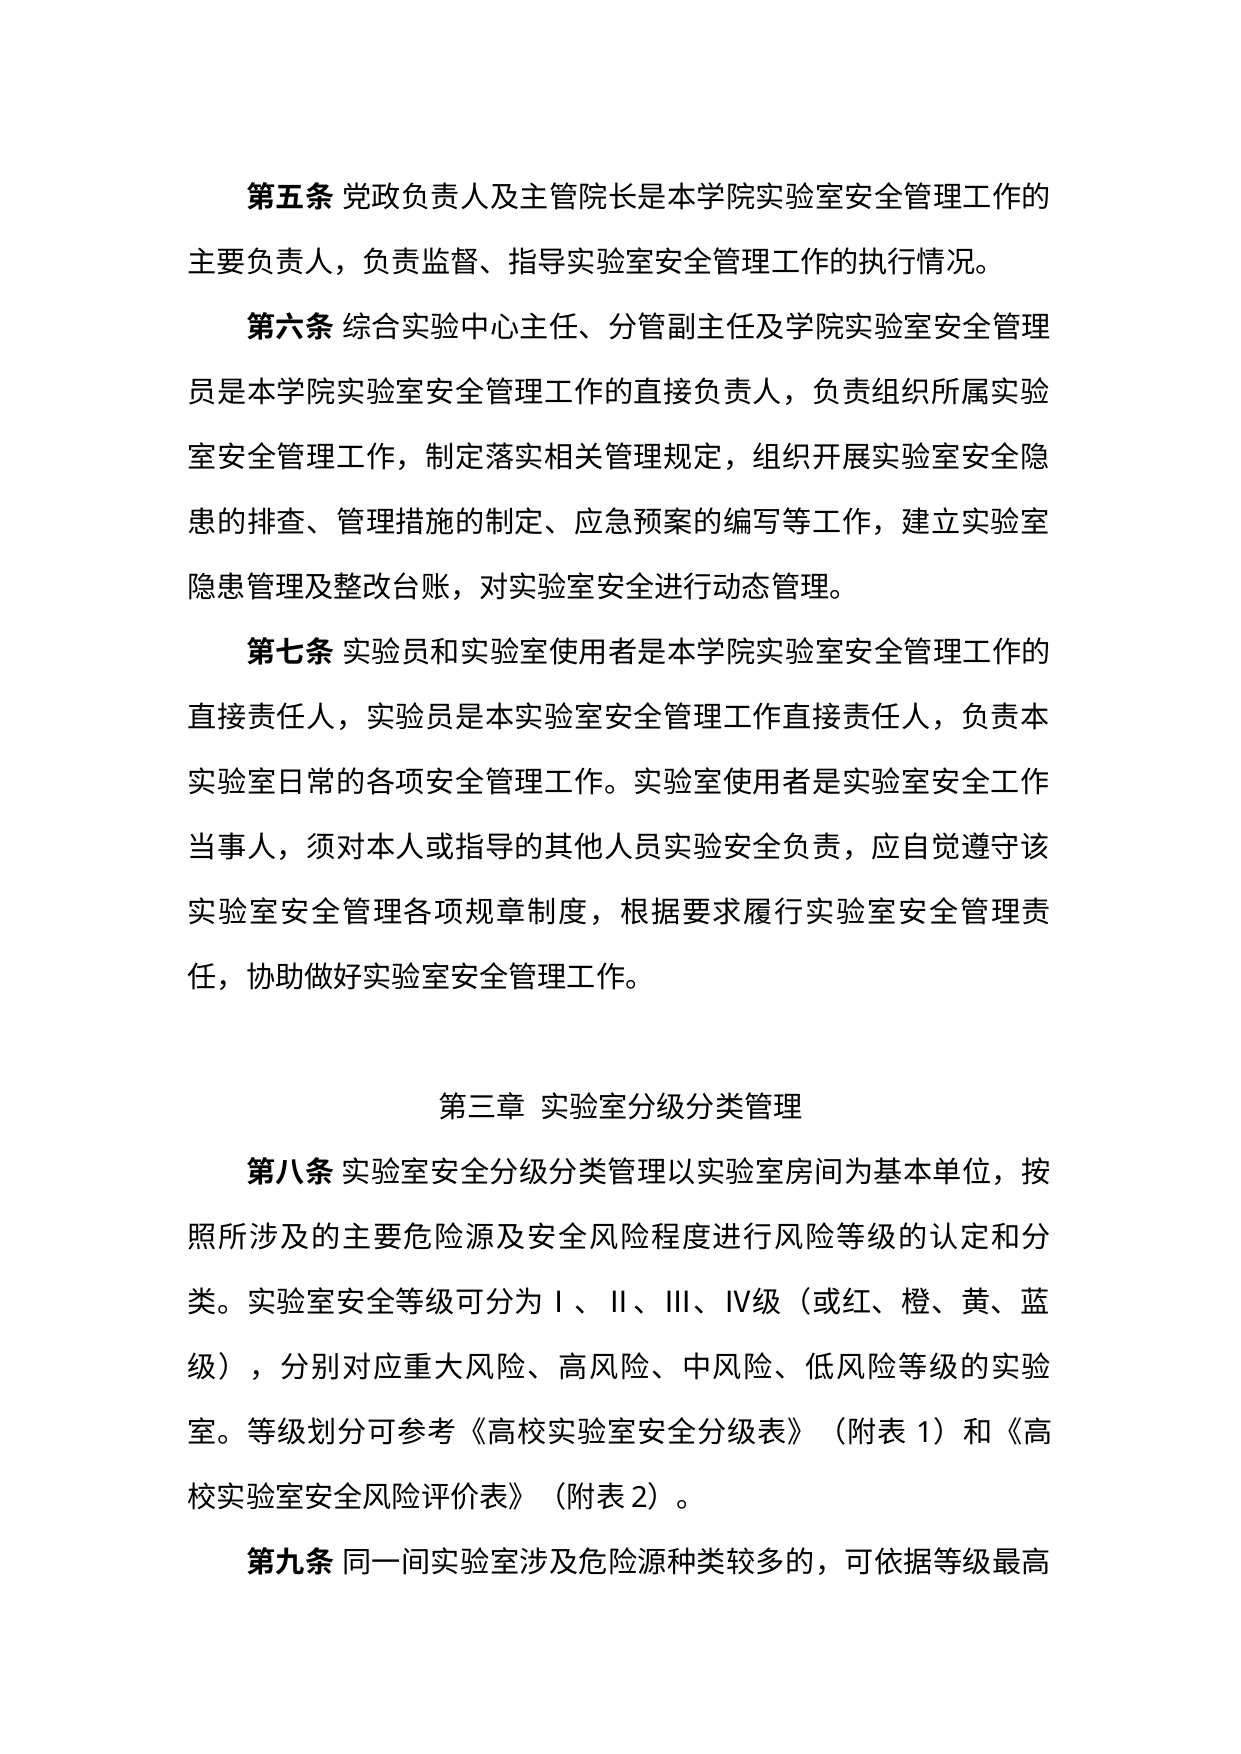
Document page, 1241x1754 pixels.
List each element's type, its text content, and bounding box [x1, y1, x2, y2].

list 第六条 综合实验中心主任、分管副主任及学院实验室安全管理员是本学院实验室安全管理工作的直接负责人，负责组织所属实验室安全管理工作，制定落实相关管理规定，组织开展实验室安全隐患的排查、管理措施的制定、应急预案的编写等工作，建立实验室隐患管理及整改台账，对实验室安全进行动态管理。 [187, 292, 1053, 617]
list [187, 1527, 1053, 1592]
list 实验室分级分类管理 [187, 1072, 1053, 1137]
list 第八条 实验室安全分级分类管理以实验室房间为基本单位，按照所涉及的主要危险源及安全风险程度进行风险等级的认定和分类。实验室安全等级可分为Ⅰ、Ⅱ、Ⅲ、Ⅳ级（或红、橙、黄、蓝级），分别对应重大风险、高风险、中风险、低风险等级的实验室。等级划分可参考《高校实验室安全分级表》（附表1）和《高校实验室安全风险评价表》（附表2）。 [187, 1137, 1053, 1527]
list 第五条 党政负责人及主管院长是本学院实验室安全管理工作的主要负责人，负责监督、指导实验室安全管理工作的执行情况。 [187, 162, 1053, 292]
list 第七条 实验员和实验室使用者是本学院实验室安全管理工作的直接责任人，实验员是本实验室安全管理工作直接责任人，负责本实验室日常的各项安全管理工作。实验室使用者是实验室安全工作当事人，须对本人或指导的其他人员实验安全负责，应自觉遵守该实验室安全管理各项规章制度，根据要求履行实验室安全管理责任，协助做好实验室安全管理工作。 [187, 617, 1053, 1007]
